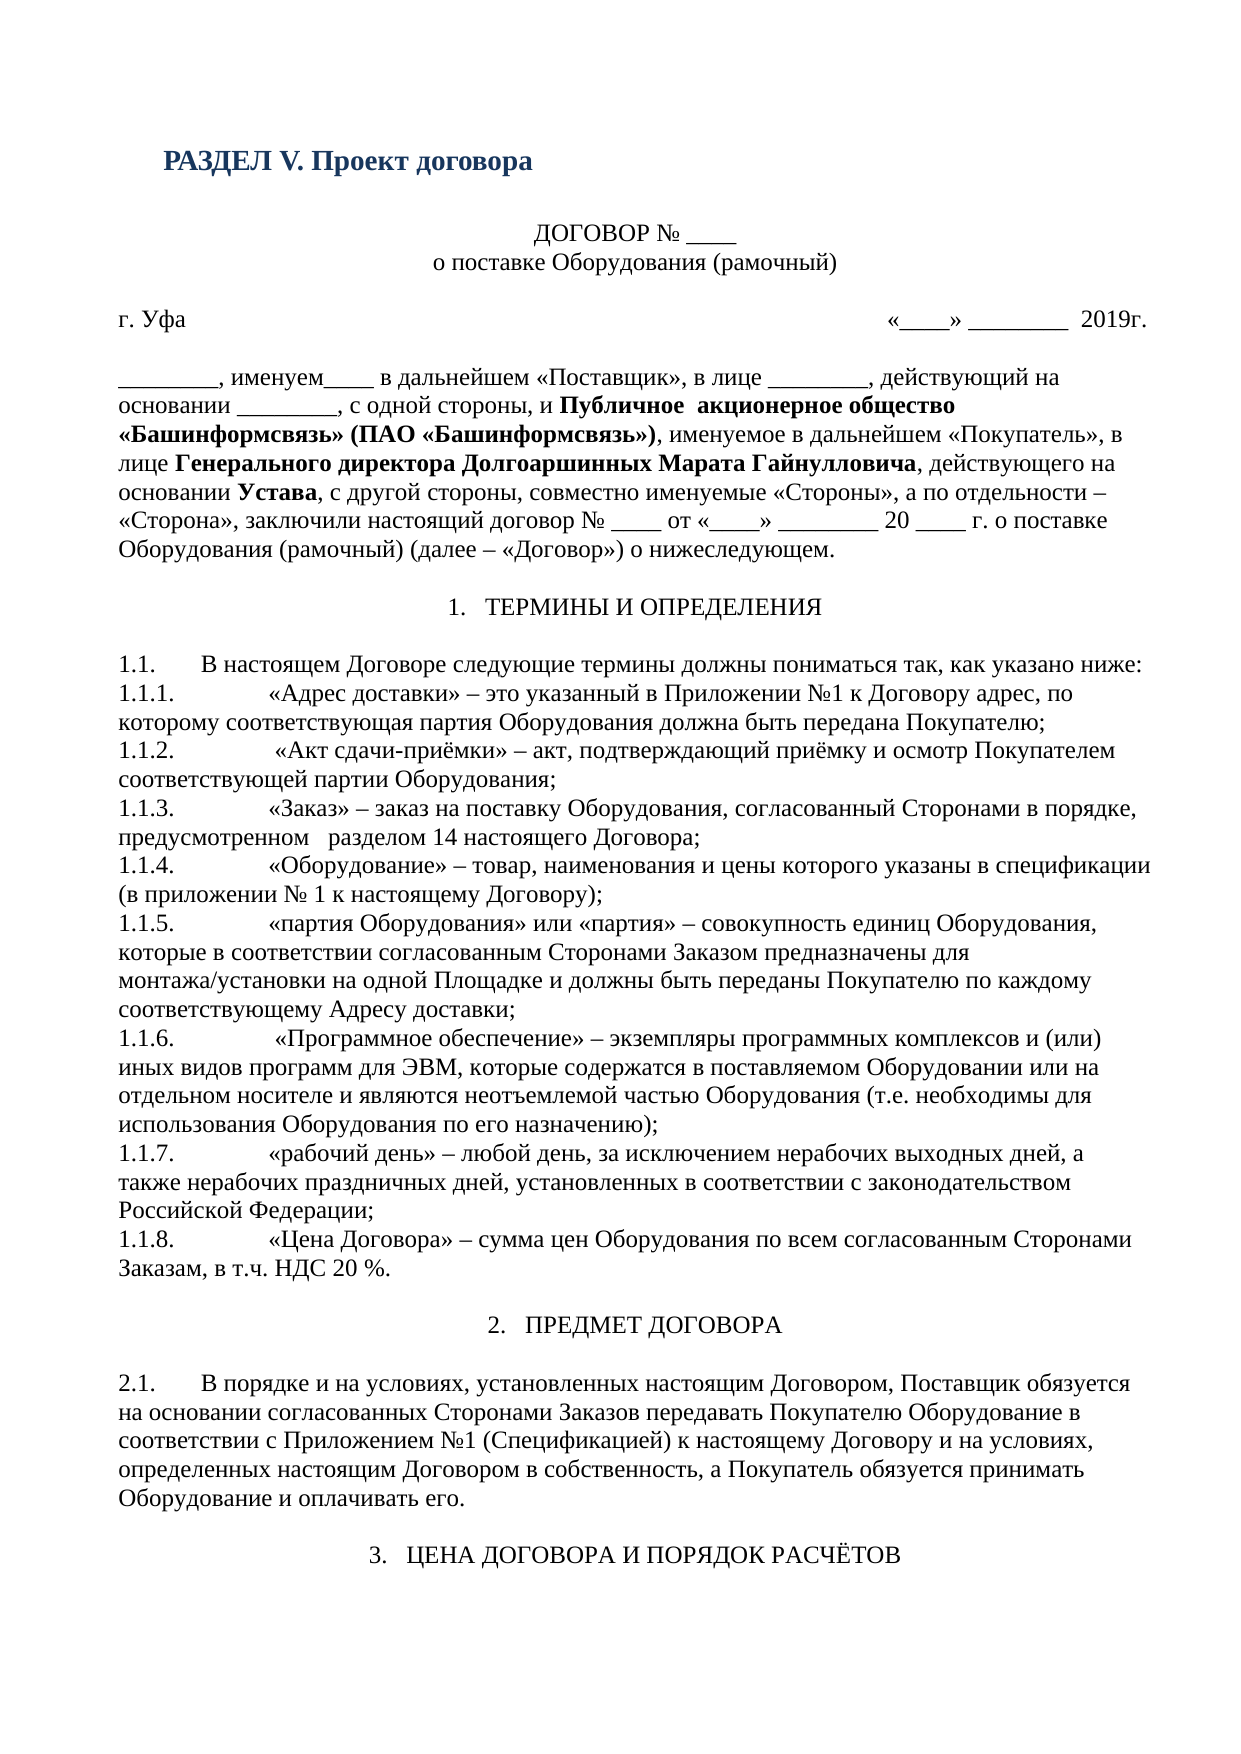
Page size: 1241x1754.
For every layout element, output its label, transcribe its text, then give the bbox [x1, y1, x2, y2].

list ЦЕНА ДОГОВОРА И ПОРЯДОК РАСЧЁТОВ [118, 1540, 1152, 1569]
list «Цена Договора» – сумма цен Оборудования по всем согласованным Сторонами Заказам, в т.ч. НДС 20 %. [118, 1224, 1152, 1282]
list «партия Оборудования» или «партия» – совокупность единиц Оборудования, которые в соответствии согласованным Сторонами Заказом предназначены для монтажа/установки на одной Площадке и должны быть переданы Покупателю по каждому соответствующему Адресу доставки; [118, 908, 1152, 1023]
list ПРЕДМЕТ ДОГОВОРА [118, 1310, 1152, 1339]
list «Заказ» – заказ на поставку Оборудования, согласованный Сторонами в порядке, предусмотренном разделом 14 настоящего Договора; [118, 793, 1152, 850]
list «Оборудование» – товар, наименования и цены которого указаны в спецификации (в приложении № 1 к настоящему Договору); [118, 850, 1152, 908]
subtitle РАЗДЕЛ V. Проект договора [163, 143, 1152, 177]
list В настоящем Договоре следующие термины должны пониматься так, как указано ниже: [118, 649, 1152, 678]
list В порядке и на условиях, установленных настоящим Договором, Поставщик обязуется на основании согласованных Сторонами Заказов передавать Покупателю Оборудование в соответствии с Приложением №1 (Спецификацией) к настоящему Договору и на условиях, определенных настоящим Договором в собственность, а Покупатель обязуется принимать Оборудование и оплачивать его. [118, 1368, 1152, 1512]
list «Программное обеспечение» – экземпляры программных комплексов и (или) иных видов программ для ЭВМ, которые содержатся в поставляемом Оборудовании или на отдельном носителе и являются неотъемлемой частью Оборудования (т.е. необходимы для использования Оборудования по его назначению); [118, 1023, 1152, 1138]
text г. Уфа «____» ________ 2019г. [118, 304, 1152, 333]
text ________, именуем____ в дальнейшем «Поставщик», в лице ________, действующий на основании ________, с одной стороны, и Публичное акционерное общество «Башинформсвязь» (ПАО «Башинформсвязь»), именуемое в дальнейшем «Покупатель», в лице Генерального директора Долгоаршинных Марата Гайнулловича, действующего на основании Устава, с другой стороны, совместно именуемые «Стороны», а по отдельности – «Сторона», заключили настоящий договор № ____ от «____» ________ 20 ____ г. о поставке Оборудования (рамочный) (далее – «Договор») о нижеследующем. [118, 362, 1152, 563]
text ДОГОВОР № ____ [118, 218, 1152, 247]
list «Адрес доставки» – это указанный в Приложении №1 к Договору адрес, по которому соответствующая партия Оборудования должна быть передана Покупателю; [118, 678, 1152, 735]
list ТЕРМИНЫ И ОПРЕДЕЛЕНИЯ [118, 592, 1152, 620]
list «рабочий день» – любой день, за исключением нерабочих выходных дней, а также нерабочих праздничных дней, установленных в соответствии с законодательством Российской Федерации; [118, 1138, 1152, 1224]
text о поставке Оборудования (рамочный) [118, 247, 1152, 275]
list «Акт сдачи-приёмки» – акт, подтверждающий приёмку и осмотр Покупателем соответствующей партии Оборудования; [118, 735, 1152, 793]
